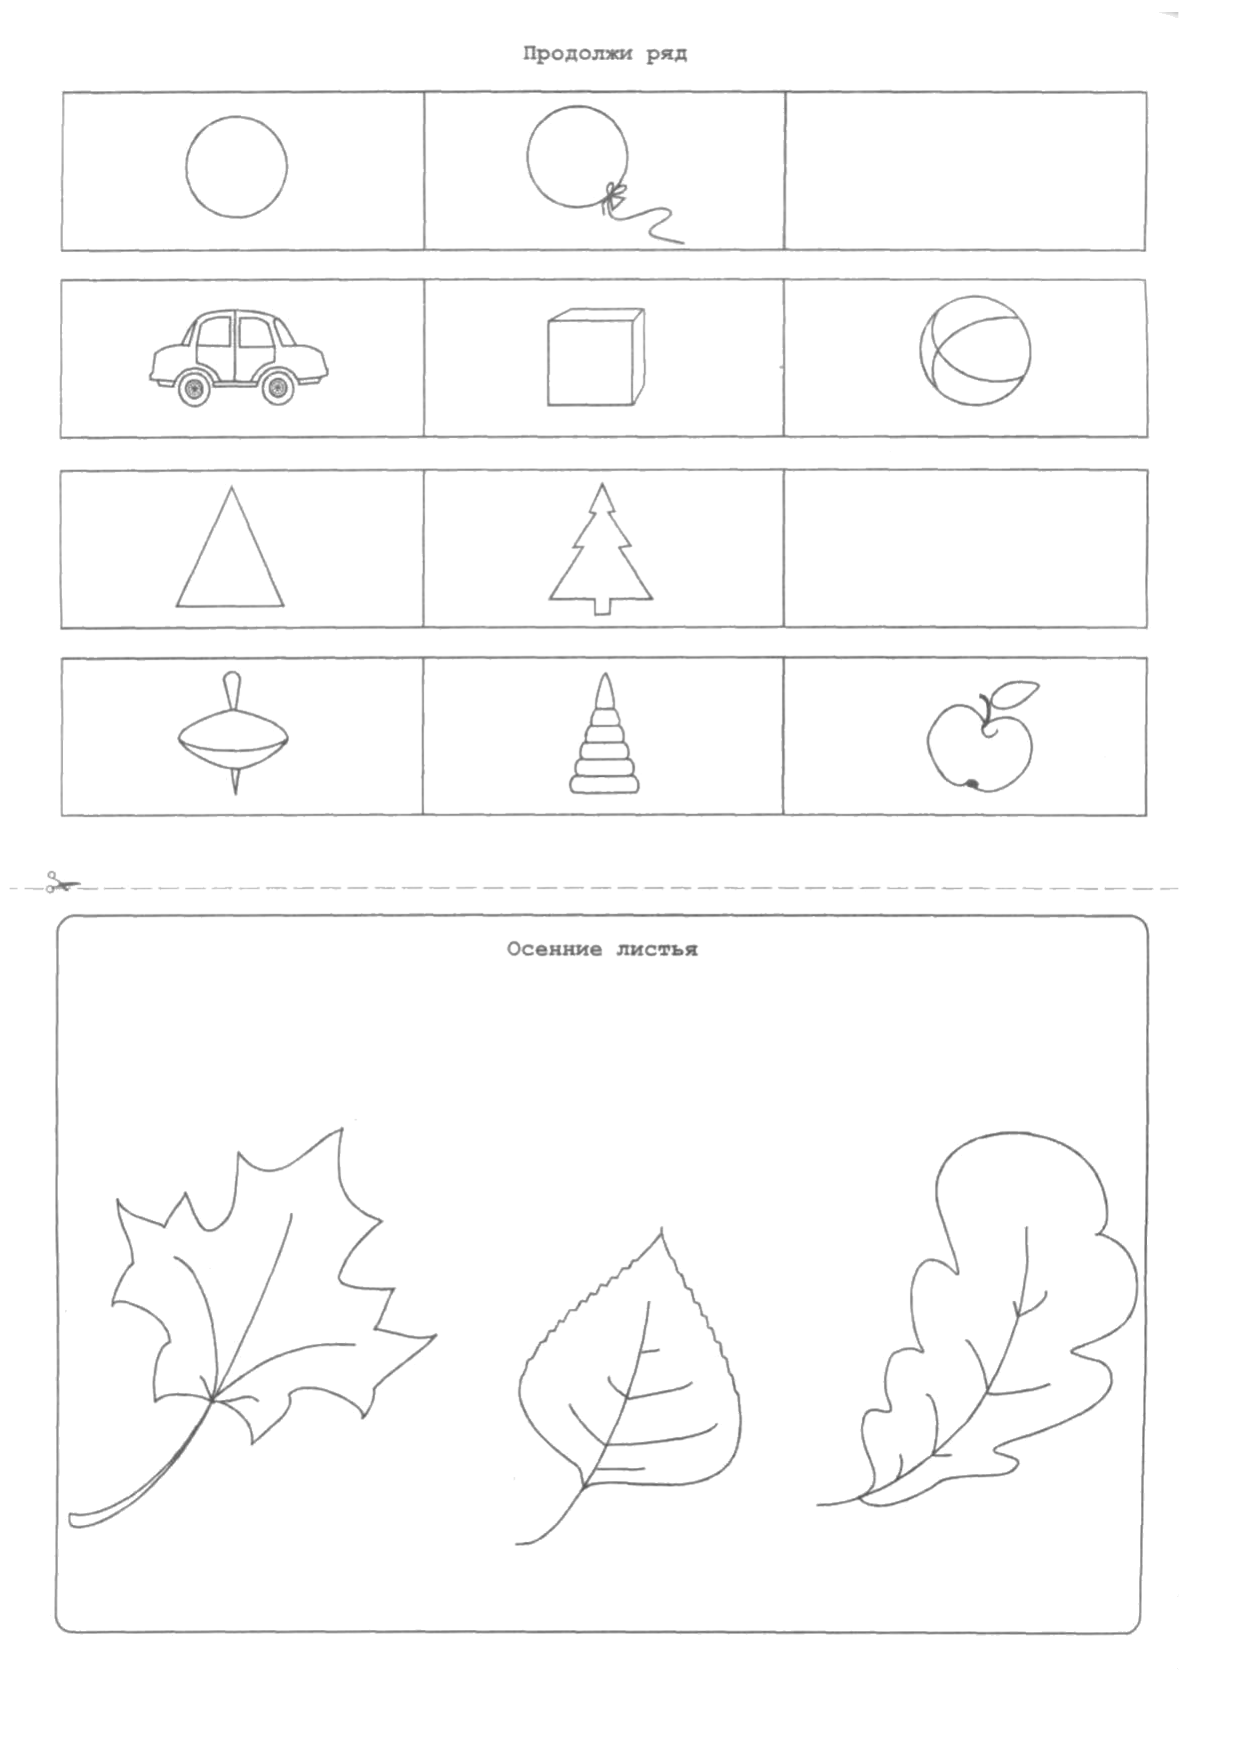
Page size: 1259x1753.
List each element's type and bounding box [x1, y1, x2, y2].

picture [9, 12, 1179, 1679]
